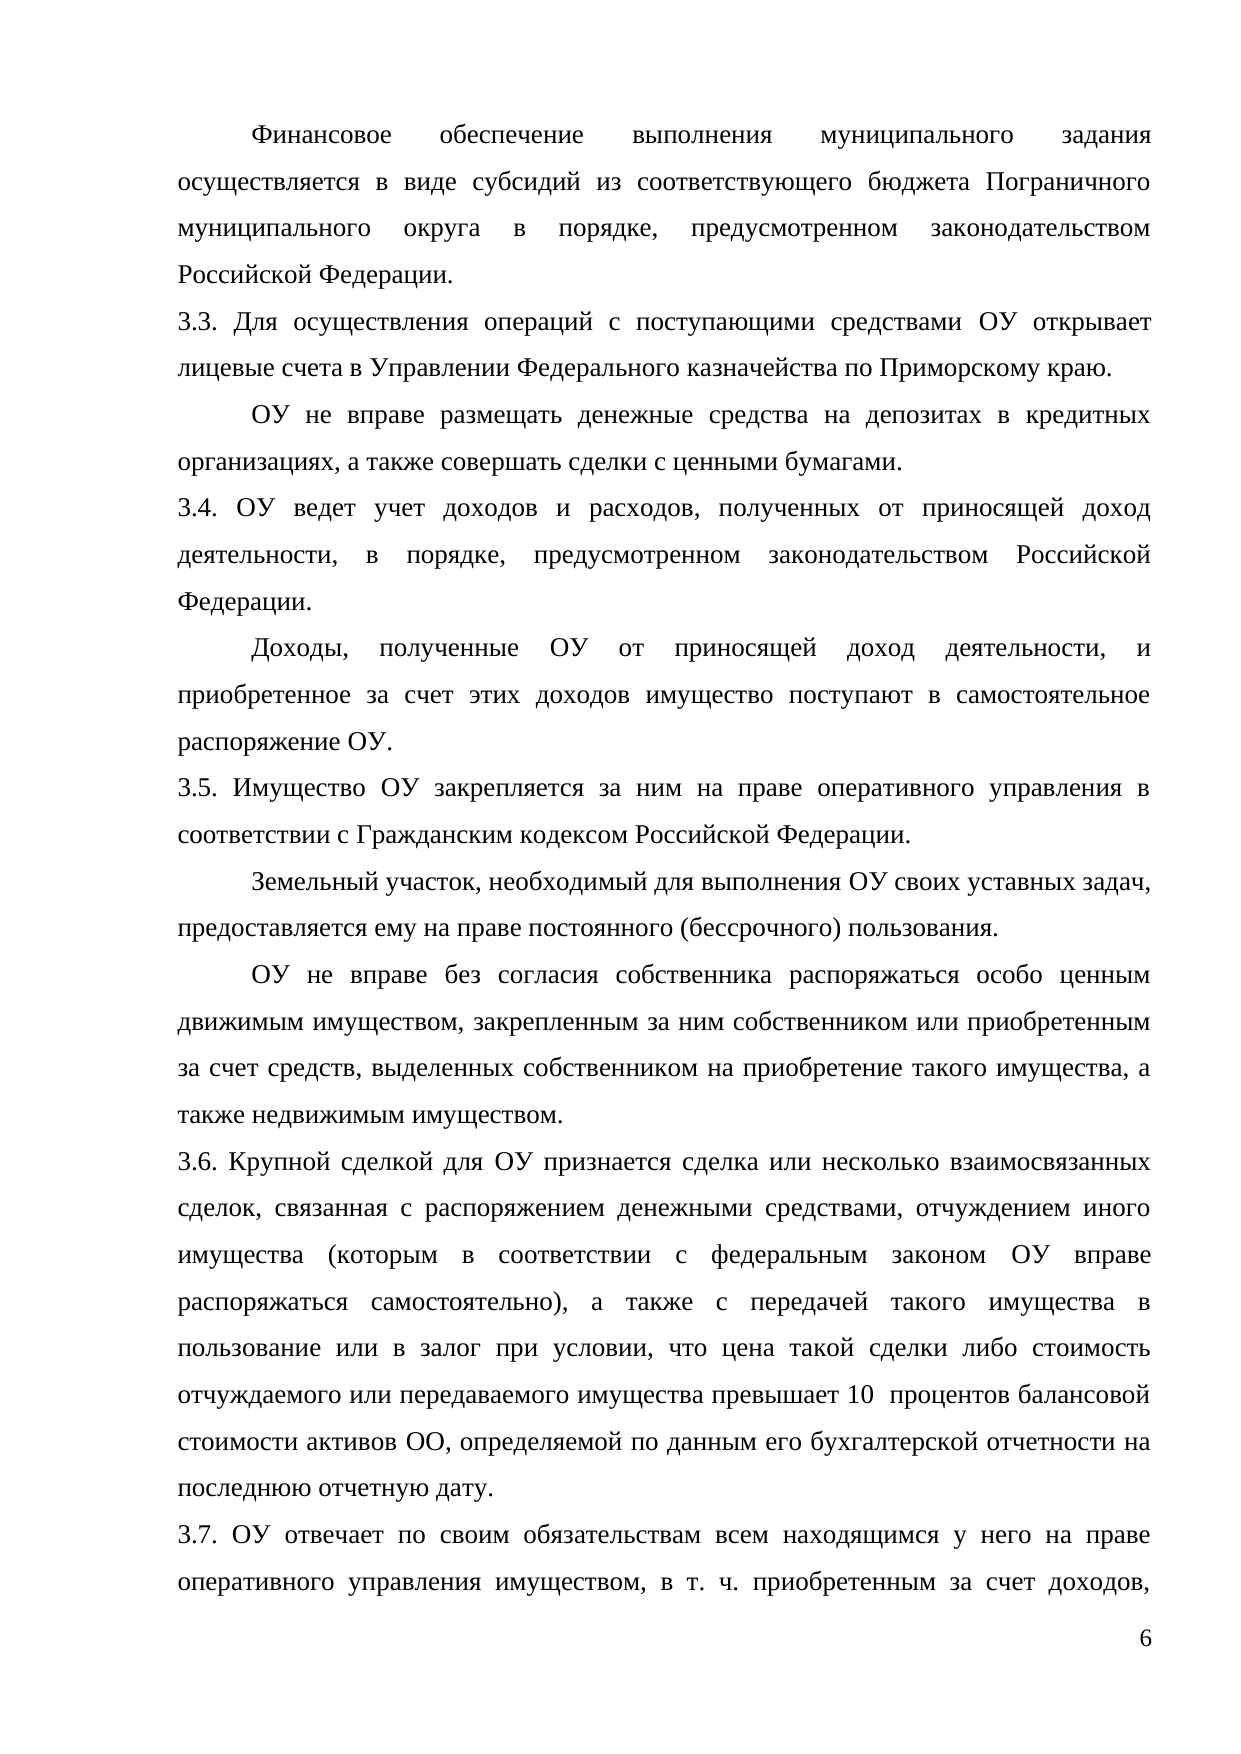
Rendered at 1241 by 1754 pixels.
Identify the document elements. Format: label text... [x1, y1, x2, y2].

text Доходы, полученные ОУ от приносящей доход деятельности, и приобретенное за счет этих доходов имущество поступают в самостоятельное распоряжение ОУ. [177, 631, 1152, 756]
text ОУ не вправе размещать денежные средства на депозитах в кредитных организациях, а также совершать сделки с ценными бумагами. [177, 398, 1152, 476]
text Земельный участок, необходимый для выполнения ОУ своих уставных задач, предоставляется ему на праве постоянного (бессрочного) пользования. [177, 865, 1152, 943]
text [177, 1518, 1152, 1596]
text 3.4. ОУ ведет учет доходов и расходов, полученных от приносящей доход деятельности, в порядке, предусмотренном законодательством Российской Федерации. [177, 491, 1152, 616]
text 3.6. Крупной сделкой для ОУ признается сделка или несколько взаимосвязанных сделок, связанная с распоряжением денежными средствами, отчуждением иного имущества (которым в соответствии с федеральным законом ОУ вправе распоряжаться самостоятельно), а также с передачей такого имущества в пользование или в залог при условии, что цена такой сделки либо стоимость отчуждаемого или передаваемого имущества превышает 10 процентов балансовой стоимости активов ОО, определяемой по данным его бухгалтерской отчетности на последнюю отчетную дату. [177, 1145, 1152, 1503]
text 3.3. Для осуществления операций с поступающими средствами ОУ открывает лицевые счета в Управлении Федерального казначейства по Приморскому краю. [177, 305, 1152, 383]
text ОУ не вправе без согласия собственника распоряжаться особо ценным движимым имуществом, закрепленным за ним собственником или приобретенным за счет средств, выделенных собственником на приобретение такого имущества, а также недвижимым имуществом. [177, 958, 1152, 1129]
text 3.5. Имущество ОУ закрепляется за ним на праве оперативного управления в соответствии с Гражданским кодексом Российской Федерации. [177, 771, 1152, 849]
text Финансовое обеспечение выполнения муниципального задания осуществляется в виде субсидий из соответствующего бюджета Пограничного муниципального округа в порядке, предусмотренном законодательством Российской Федерации. [177, 118, 1152, 289]
